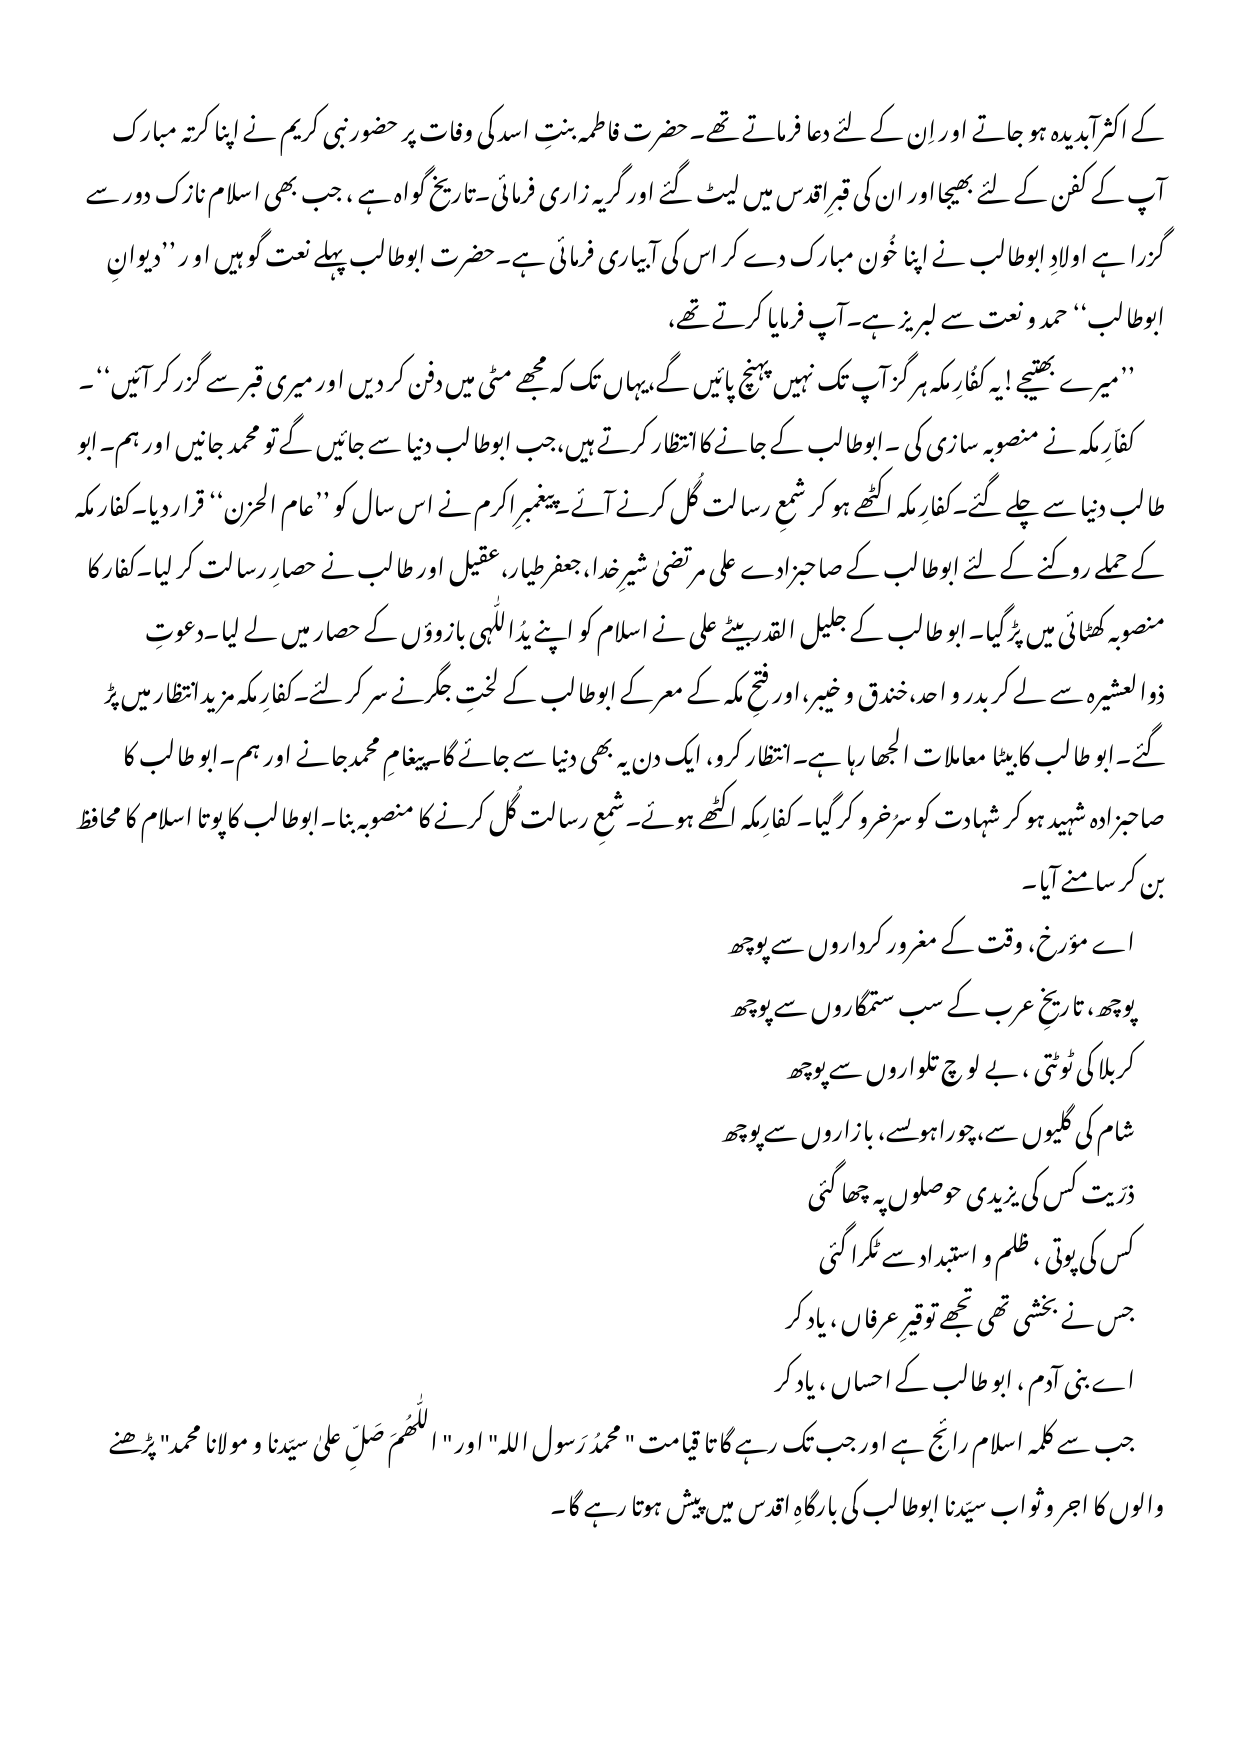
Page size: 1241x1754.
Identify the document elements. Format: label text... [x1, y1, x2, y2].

text ’’میرے بھتیجے!یہ کفُارِ مکہ ہر گز آپ تک نہیں پہنچ پائیں گے،یہاں تک کہ مجھے مٹی میں دفن کر دیں اور میری قبر سے گزر کر آئیں‘‘۔ [75, 344, 1165, 406]
text جس نے بخشی تھی تجھے توقیرِ عرفاں ، یاد کر [75, 1281, 1165, 1344]
text پوچھ، تاریخِ عرب کے سب ستمگاروں سے پوچھ [75, 969, 1165, 1031]
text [75, 94, 1165, 344]
text کس کی پوتی ، ظلم و استبداد سے ٹکرا گئی [75, 1219, 1165, 1281]
text ذرّیت کس کی یزیدی حوصلوں پہ چھا گئی [75, 1156, 1165, 1219]
text کربلا کی ٹوٹتی ، بے لو چ تلواروں سے پوچھ [75, 1031, 1165, 1094]
text جب سے کلمہ اسلام رائج ہے اور جب تک رہے گا تا قیامت " محمدُ رَسول اللہ" اور " اللّٰھُمَ صَلِّ علیٰ سیّدنا و مولانا محمد" پڑھنے والوں کا اجر و ثواب سیّدنا ابوطالب کی بارگاہِ اقدس میں پیش ہوتا رہے گا۔ [75, 1406, 1165, 1531]
text شام کی گلیوں سے،چوراہوںسے، بازاروں سے پوچھ [75, 1094, 1165, 1156]
text کفاّرِ مکہ نے منصوبہ سازی کی ۔ابوطالب کے جانے کاانتظار کرتے ہیں،جب ابوطالب دنیا سے جائیں گے تو محمد جانیں اور ہم۔ابو طالب دنیا سے چلے گئے۔کفارِ مکہ اکٹھے ہو کر شمعِ رسالت گُل کرنے آئے۔پیغمبرِاکرم نے اس سال کو ’’عام الحزن‘‘ قرار دیا۔کفار مکہ کے حملے روکنے کے لئے ابوطالب کے صاحبزادے علی مرتضیٰ شیرِخدا،جعفرطیار،عقیل اور طالب نے حصارِ رسالت کر لیا۔کفار کا منصوبہ کھٹائی میں پڑ گیا۔ابو طالب کے جلیل القدربیٹے علی نے اسلام کو اپنے یدُاللّٰہی بازوؤں کے حصار میں لے لیا۔دعوتِ ذوالعشیرہ سے لے کر بدر و احد،خندق و خیبر،اور فتحِ مکہ کے معرکے ابوطالب کے لختِ جگرنے سر کر لئے۔کفارِ مکہ مزیدانتظار میں پڑ گئے۔ابو طالب کا بیٹا معاملات الجھا رہا ہے۔انتظار کرو، ایک دن یہ بھی دنیا سے جائے گا۔پیغامِ محمدجانے اور ہم۔ابو طالب کا صاحبزادہ شہید ہو کر شہادت کو سرُخرو کر گیا۔ کفارِمکہ اکٹھے ہوئے۔شمعِ رسالت گُل کرنے کا منصوبہ بنا۔ابوطالب کا پوتا اسلام کا محافظ بن کر سامنے آیا۔ [75, 406, 1165, 906]
text اے بنی آدم ، ابو طالب کے احساں ، یاد کر [75, 1344, 1165, 1406]
text اے مؤرخ، وقت کے مغرور کرداروں سے پوچھ [75, 906, 1165, 969]
